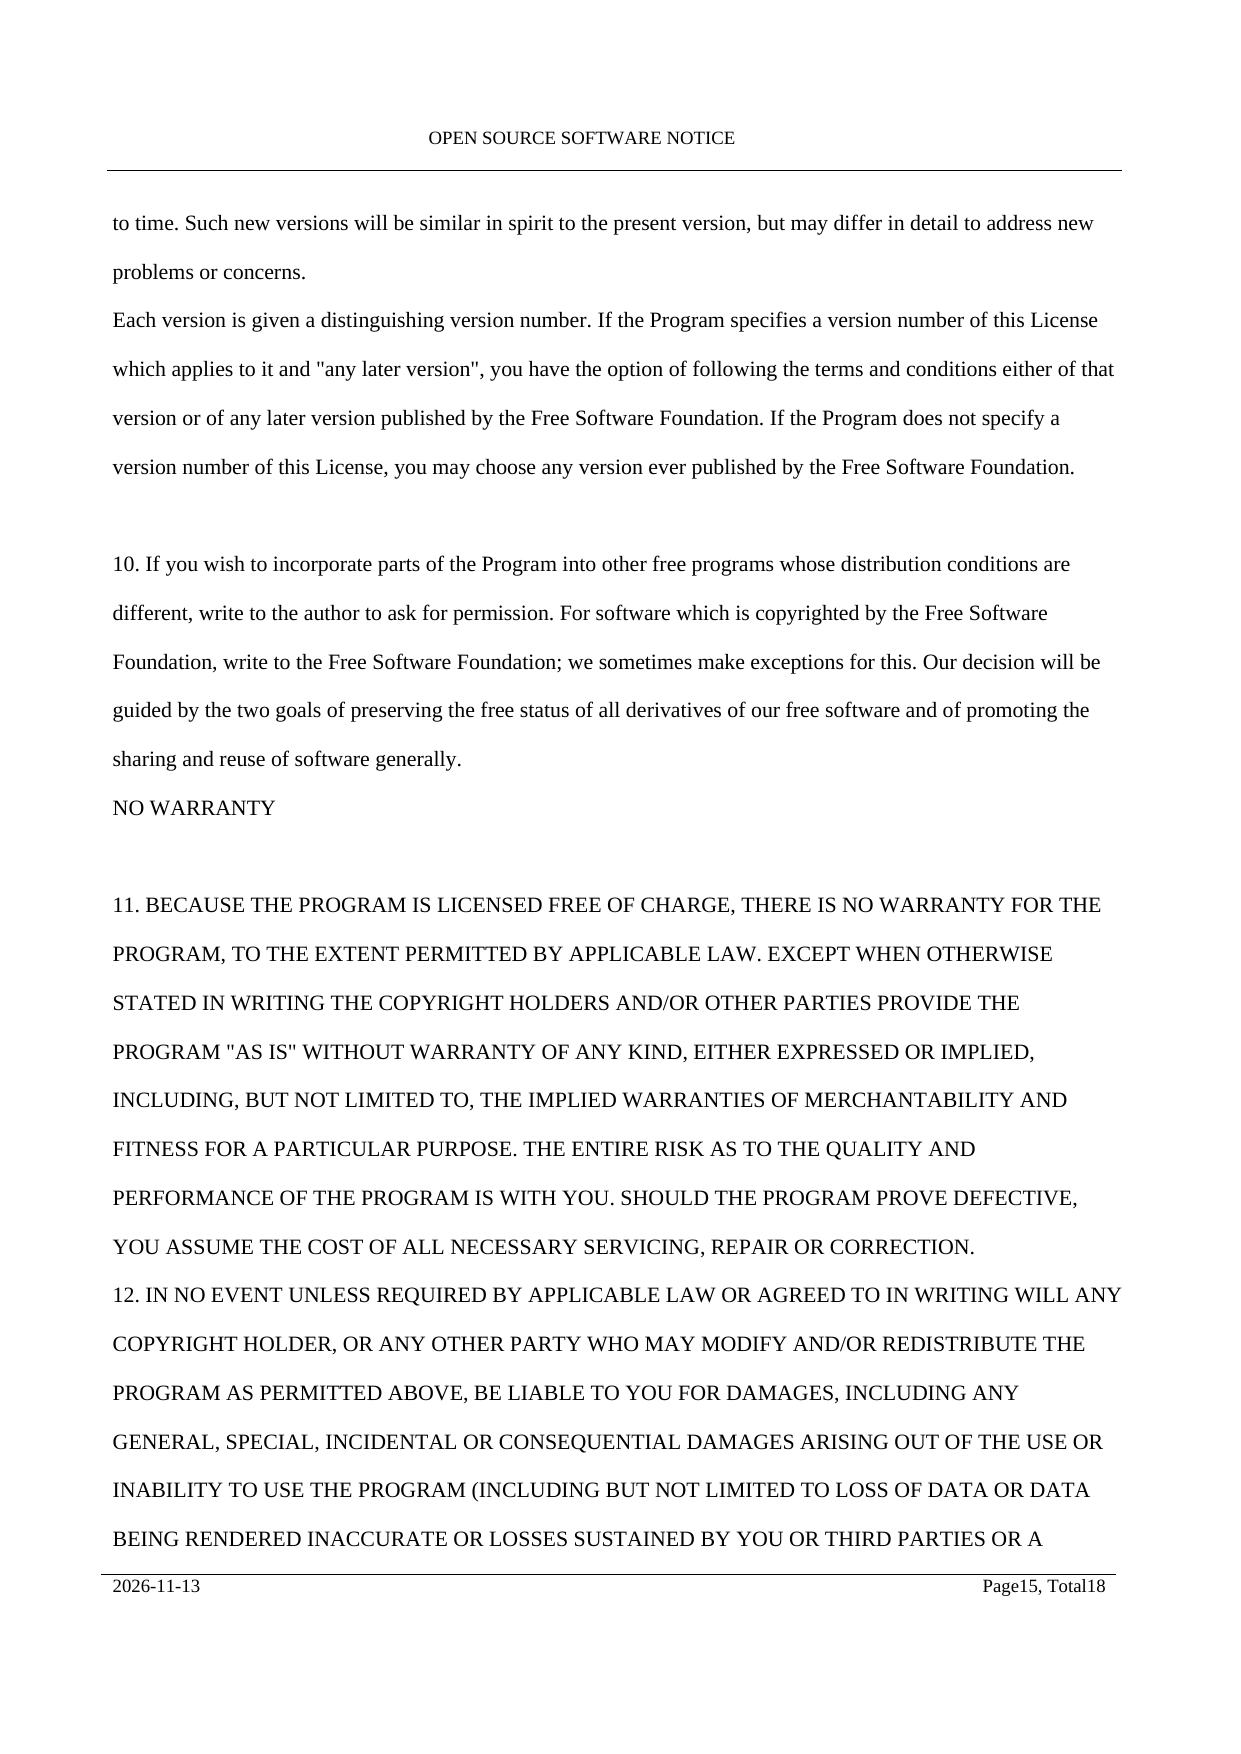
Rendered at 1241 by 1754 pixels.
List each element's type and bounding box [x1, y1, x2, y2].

text [112, 206, 1128, 1555]
